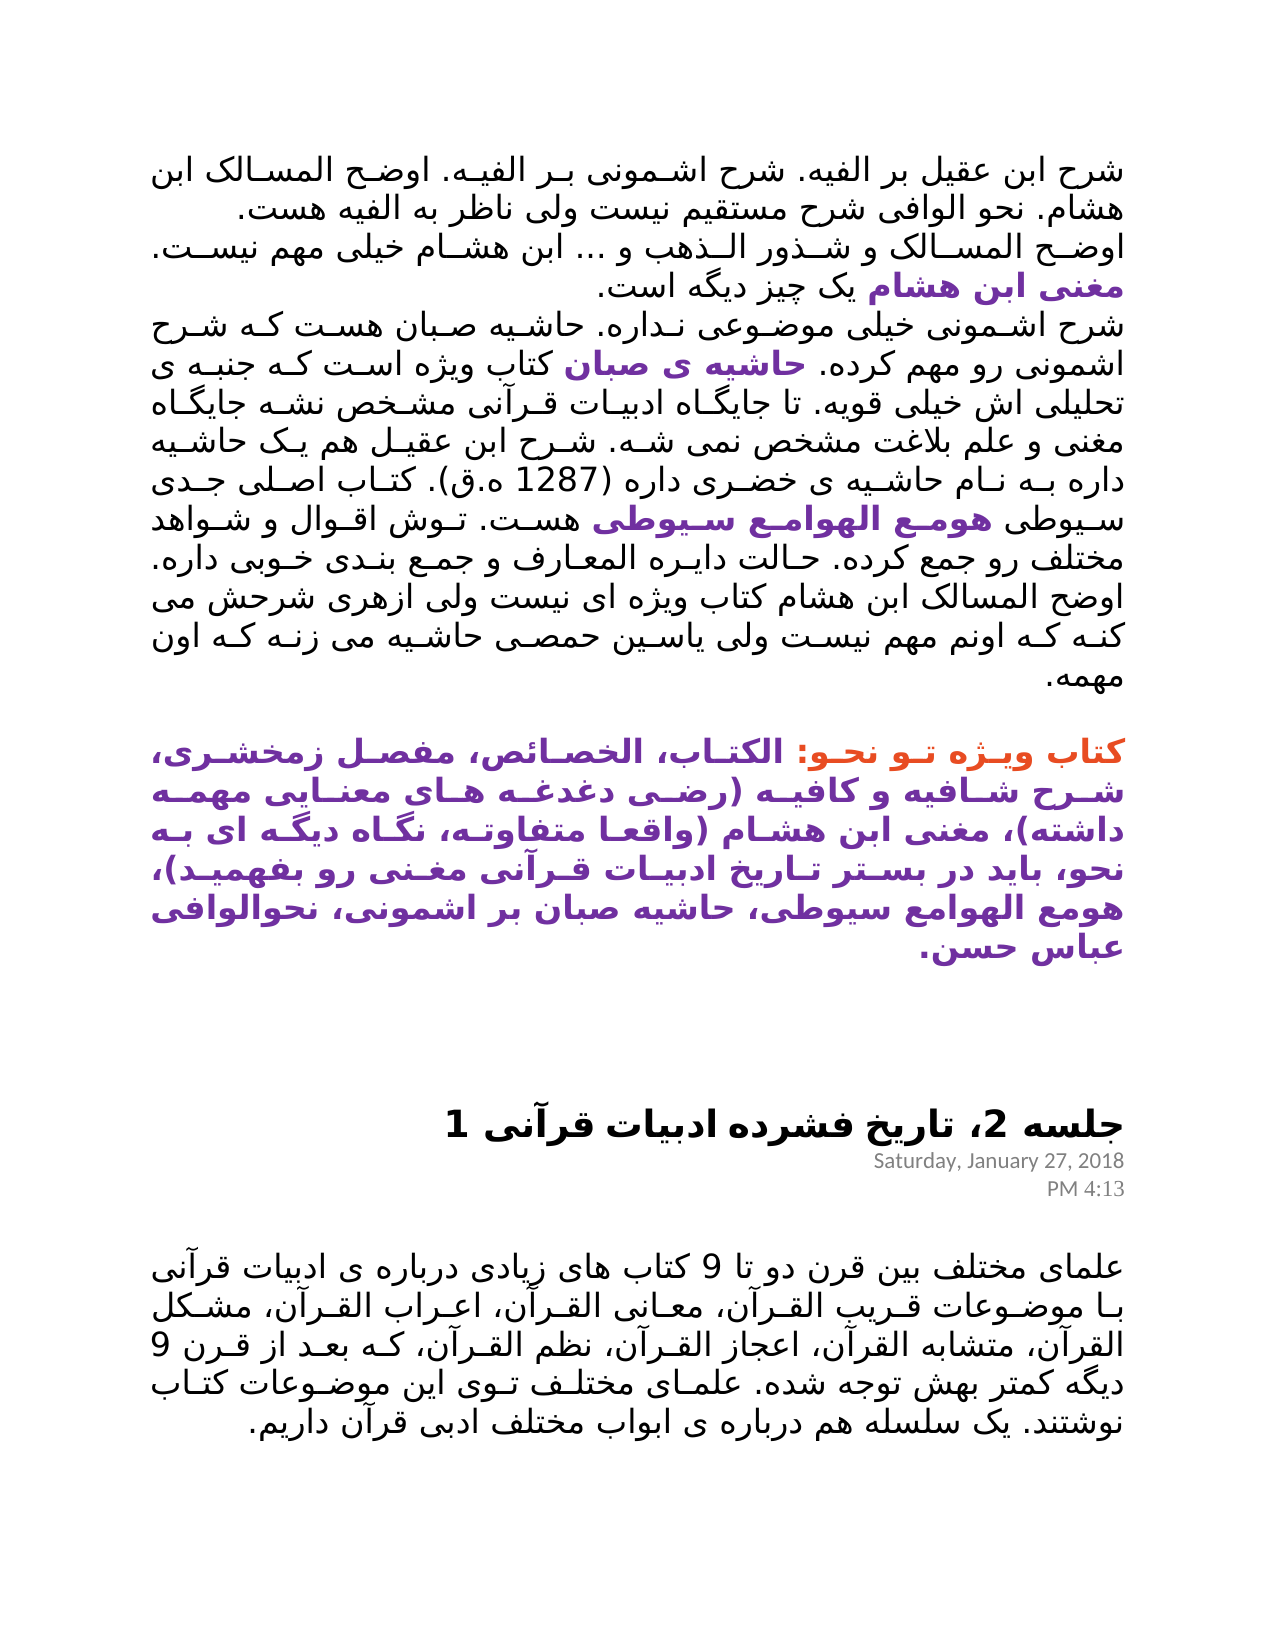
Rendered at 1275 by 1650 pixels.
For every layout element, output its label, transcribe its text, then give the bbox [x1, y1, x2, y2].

text کتاب ویژه تو نحو: الکتاب، الخصائص، مفصل زمخشری، شرح شافیه و کافیه (رضی دغدغه های معنایی مهمه داشته)، مغنی ابن هشام (واقعا متفاوته، نگاه دیگه ای به نحو، باید در بستر تاریخ ادبیات قرآنی مغنی رو بفهمید)، هومع الهوامع سیوطی، حاشیه صبان بر اشمونی، نحوالوافی عباس حسن. [150, 733, 1125, 966]
text Saturday, January 27, 2018 [150, 1146, 1125, 1174]
text 4:13 PM [150, 1174, 1125, 1202]
text جلسه 2، تاریخ فشرده ادبیات قرآنی 1 [150, 1102, 1125, 1146]
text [150, 150, 1125, 228]
text علمای مختلف بین قرن دو تا 9 کتاب های زیادی درباره ی ادبیات قرآنی با موضوعات قریب القرآن، معانی القرآن، اعراب القرآن، مشکل القرآن، متشابه القرآن، اعجاز القرآن، نظم القرآن، که بعد از قرن 9 دیگه کمتر بهش توجه شده. علمای مختلف توی این موضوعات کتاب نوشتند. یک سلسله هم درباره ی ابواب مختلف ادبی قرآن داریم. [150, 1247, 1125, 1442]
text شرح اشمونی خیلی موضوعی نداره. حاشیه صبان هست که شرح اشمونی رو مهم کرده. حاشیه ی صبان کتاب ویژه است که جنبه ی تحلیلی اش خیلی قویه. تا جایگاه ادبیات قرآنی مشخص نشه جایگاه مغنی و علم بلاغت مشخص نمی شه. شرح ابن عقیل هم یک حاشیه داره به نام حاشیه ی خضری داره (1287 ه.ق). کتاب اصلی جدی سیوطی هومع الهوامع سیوطی هست. توش اقوال و شواهد مختلف رو جمع کرده. حالت دایره المعارف و جمع بندی خوبی داره. اوضح المسالک ابن هشام کتاب ویژه ای نیست ولی ازهری شرحش می کنه که اونم مهم نیست ولی یاسین حمصی حاشیه می زنه که اون مهمه. [150, 305, 1125, 694]
text اوضح المسالک و شذور الذهب و ... ابن هشام خیلی مهم نیست. مغنی ابن هشام یک چیز دیگه است. [150, 228, 1125, 305]
